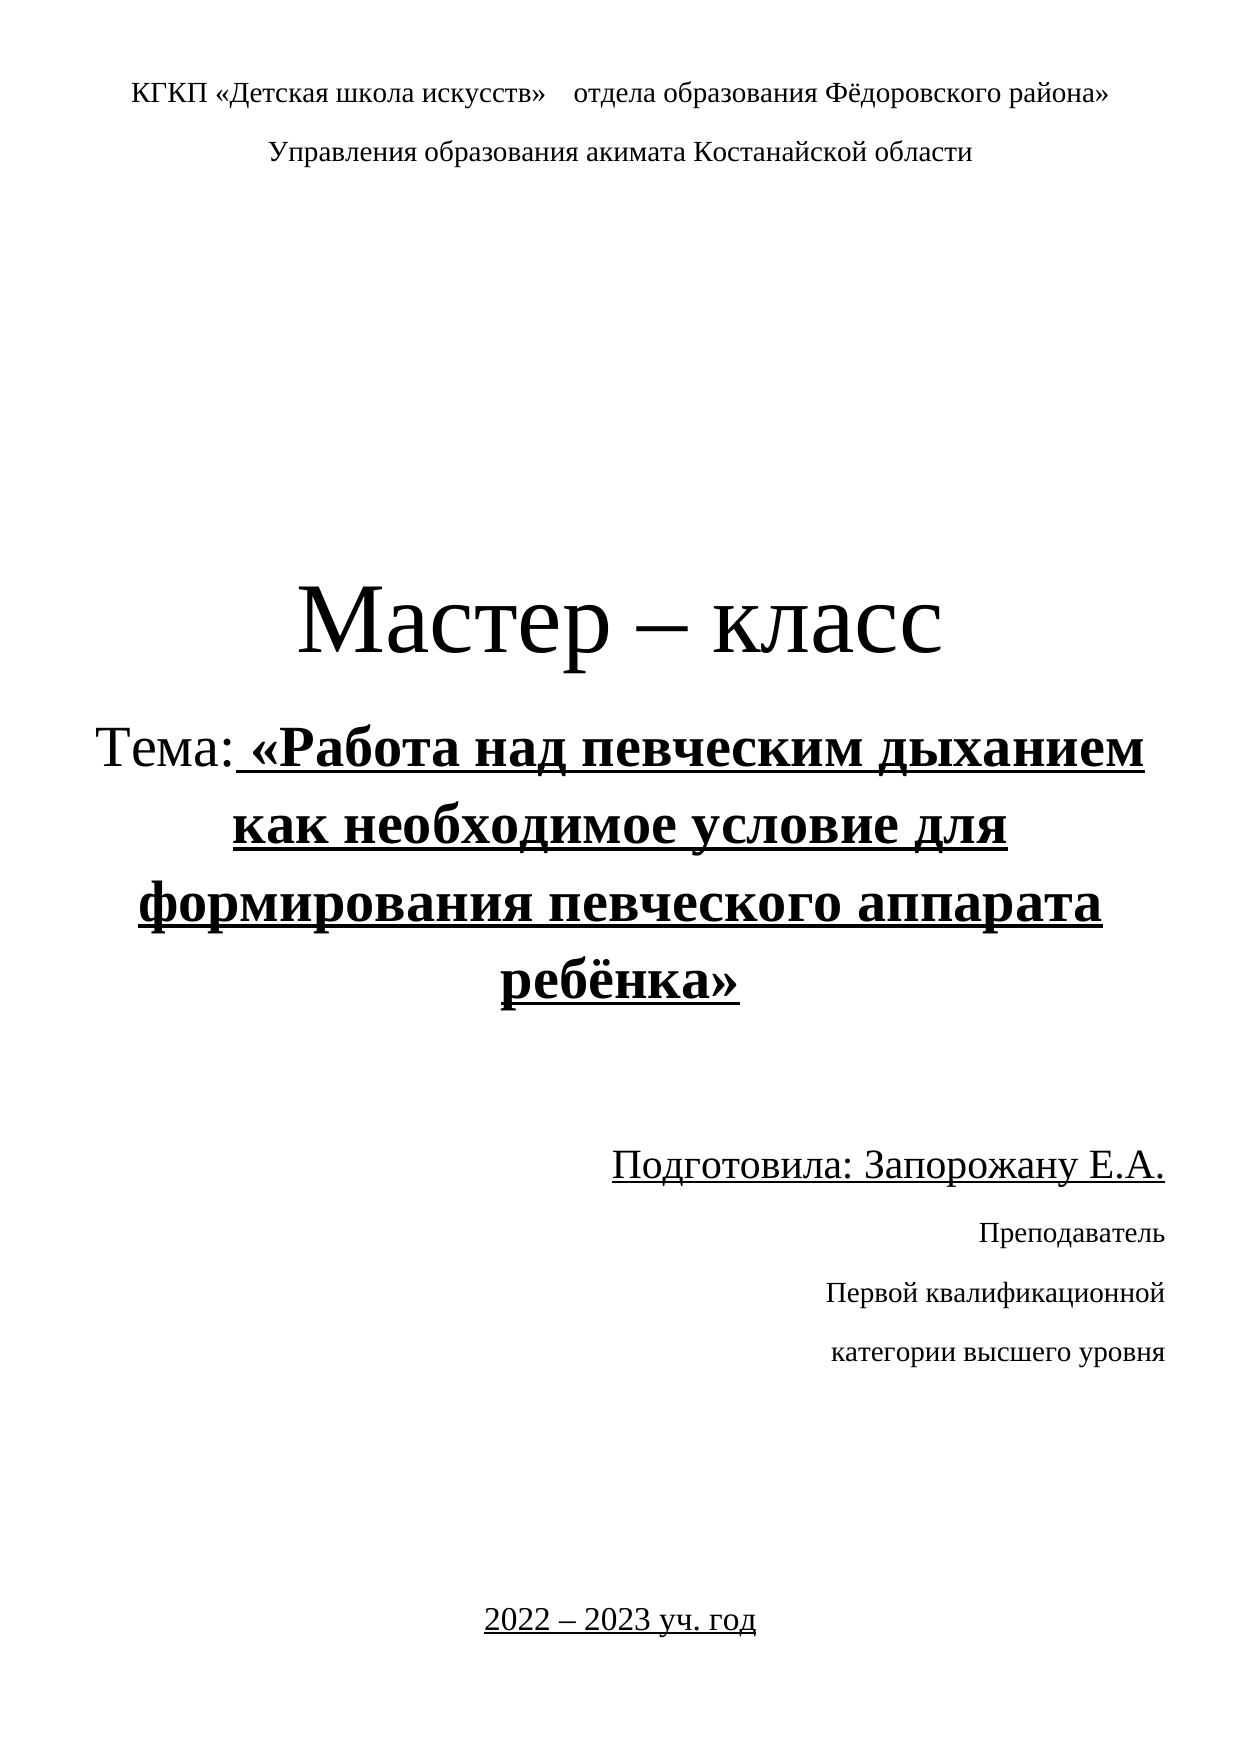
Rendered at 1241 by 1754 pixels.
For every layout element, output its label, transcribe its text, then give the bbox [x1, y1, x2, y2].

text КГКП «Детская школа искусств» отдела образования Фёдоровского района» [75, 75, 1165, 108]
text категории высшего уровня [75, 1334, 1165, 1368]
text 2022 – 2023 уч. год [75, 1599, 1165, 1638]
text Тема: «Работа над певческим дыханием как необходимое условие для формирования певческого аппарата ребёнка» [75, 712, 1165, 1011]
text Преподаватель [75, 1215, 1165, 1249]
text Мастер – класс [75, 559, 1165, 674]
text Управления образования акимата Костанайской области [75, 134, 1165, 168]
text Подготовила: Запорожану Е.А. [75, 1139, 1165, 1187]
text Первой квалификационной [75, 1275, 1165, 1308]
